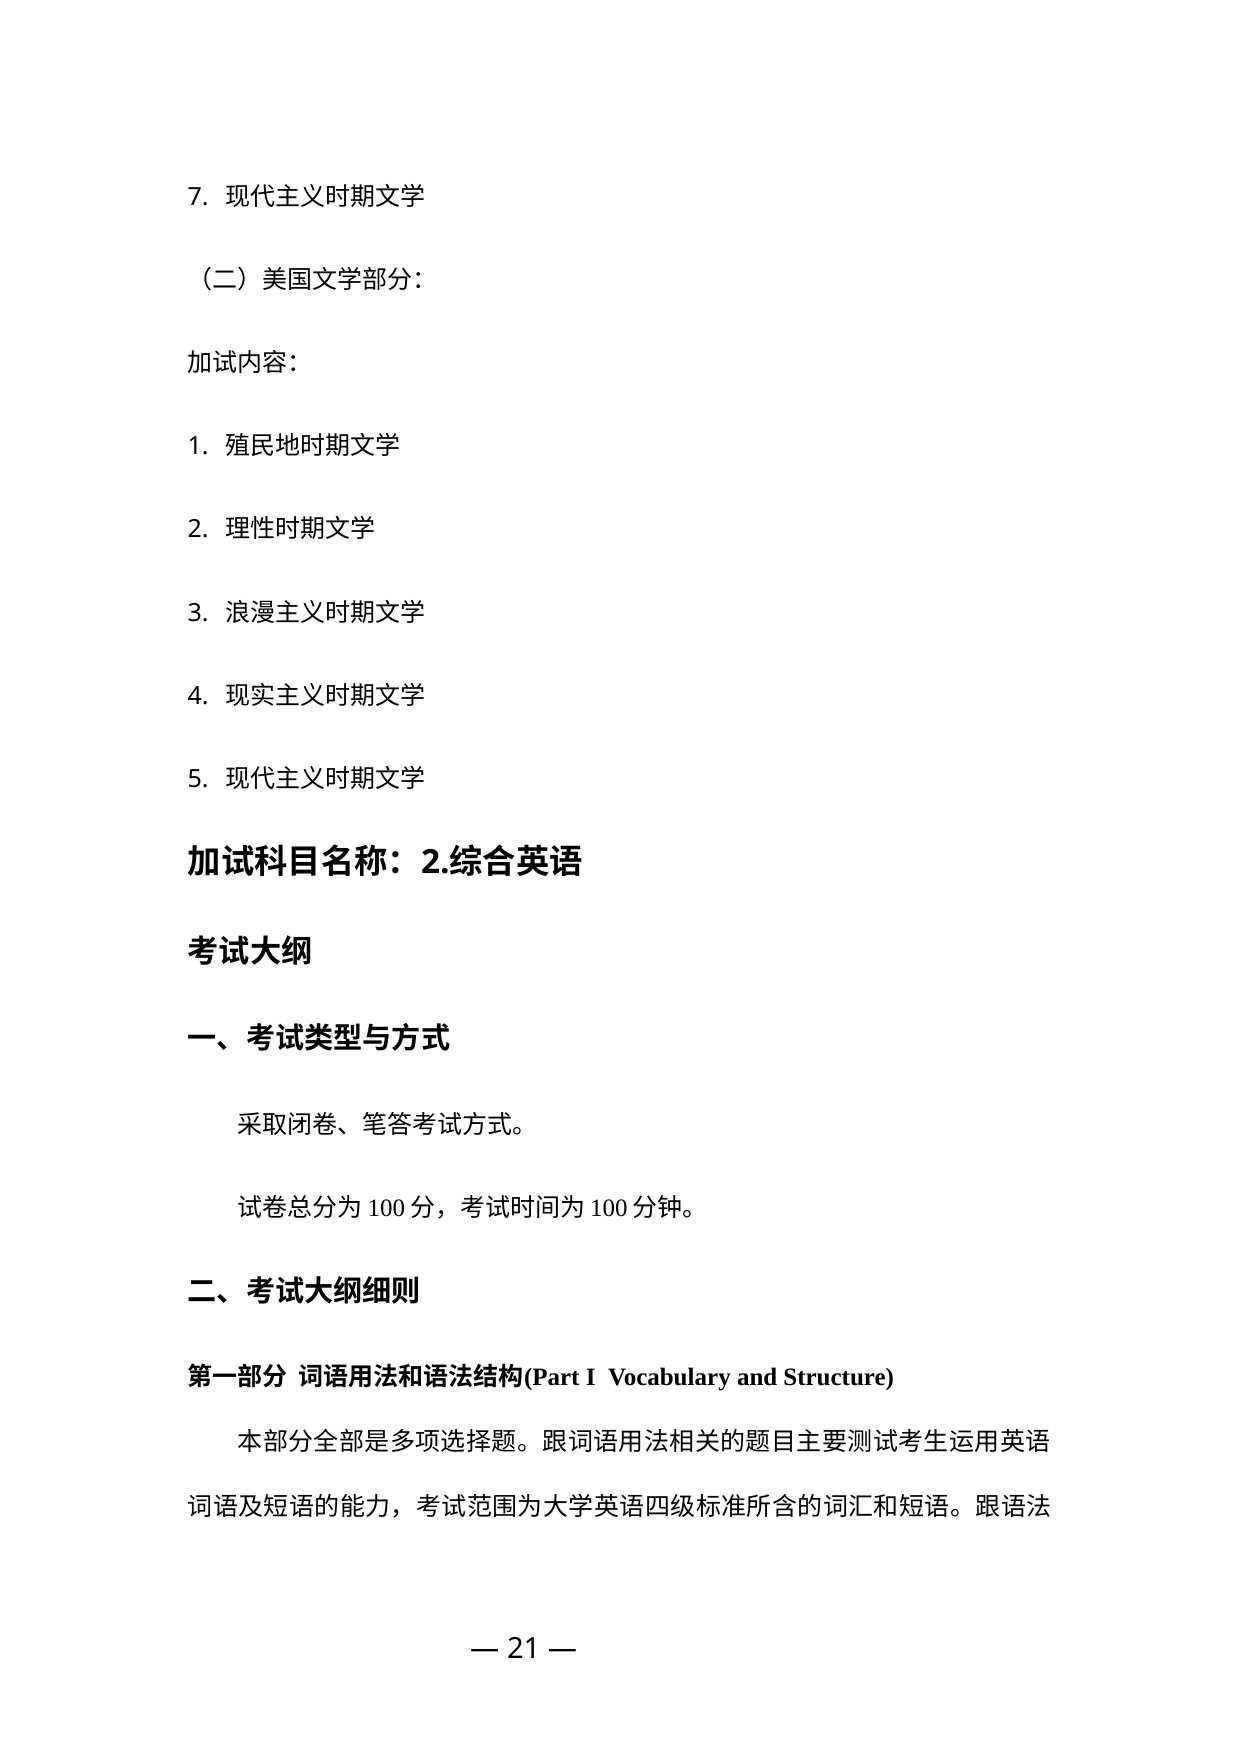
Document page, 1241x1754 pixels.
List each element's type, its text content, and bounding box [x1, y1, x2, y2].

text 采取闭卷、笔答考试方式。 [187, 1090, 1053, 1155]
list 理性时期文学 [187, 494, 1053, 559]
text 第一部分 词语用法和语法结构(Part I Vocabulary and Structure) [187, 1342, 1053, 1407]
text 试卷总分为100分，考试时间为100分钟。 [187, 1173, 1053, 1238]
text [187, 1407, 1053, 1537]
text 加试科目名称：2.综合英语 [187, 827, 1053, 892]
text 二、考试大纲细则 [187, 1256, 1053, 1321]
list 现实主义时期文学 [187, 661, 1053, 726]
text 一、考试类型与方式 [187, 1004, 1053, 1069]
list 现代主义时期文学 [187, 162, 1053, 227]
text （二）美国文学部分： [187, 245, 1053, 310]
text 加试内容： [187, 328, 1053, 393]
text 考试大纲 [187, 916, 1053, 981]
list 浪漫主义时期文学 [187, 578, 1053, 643]
list 现代主义时期文学 [187, 744, 1053, 809]
list 殖民地时期文学 [187, 411, 1053, 476]
